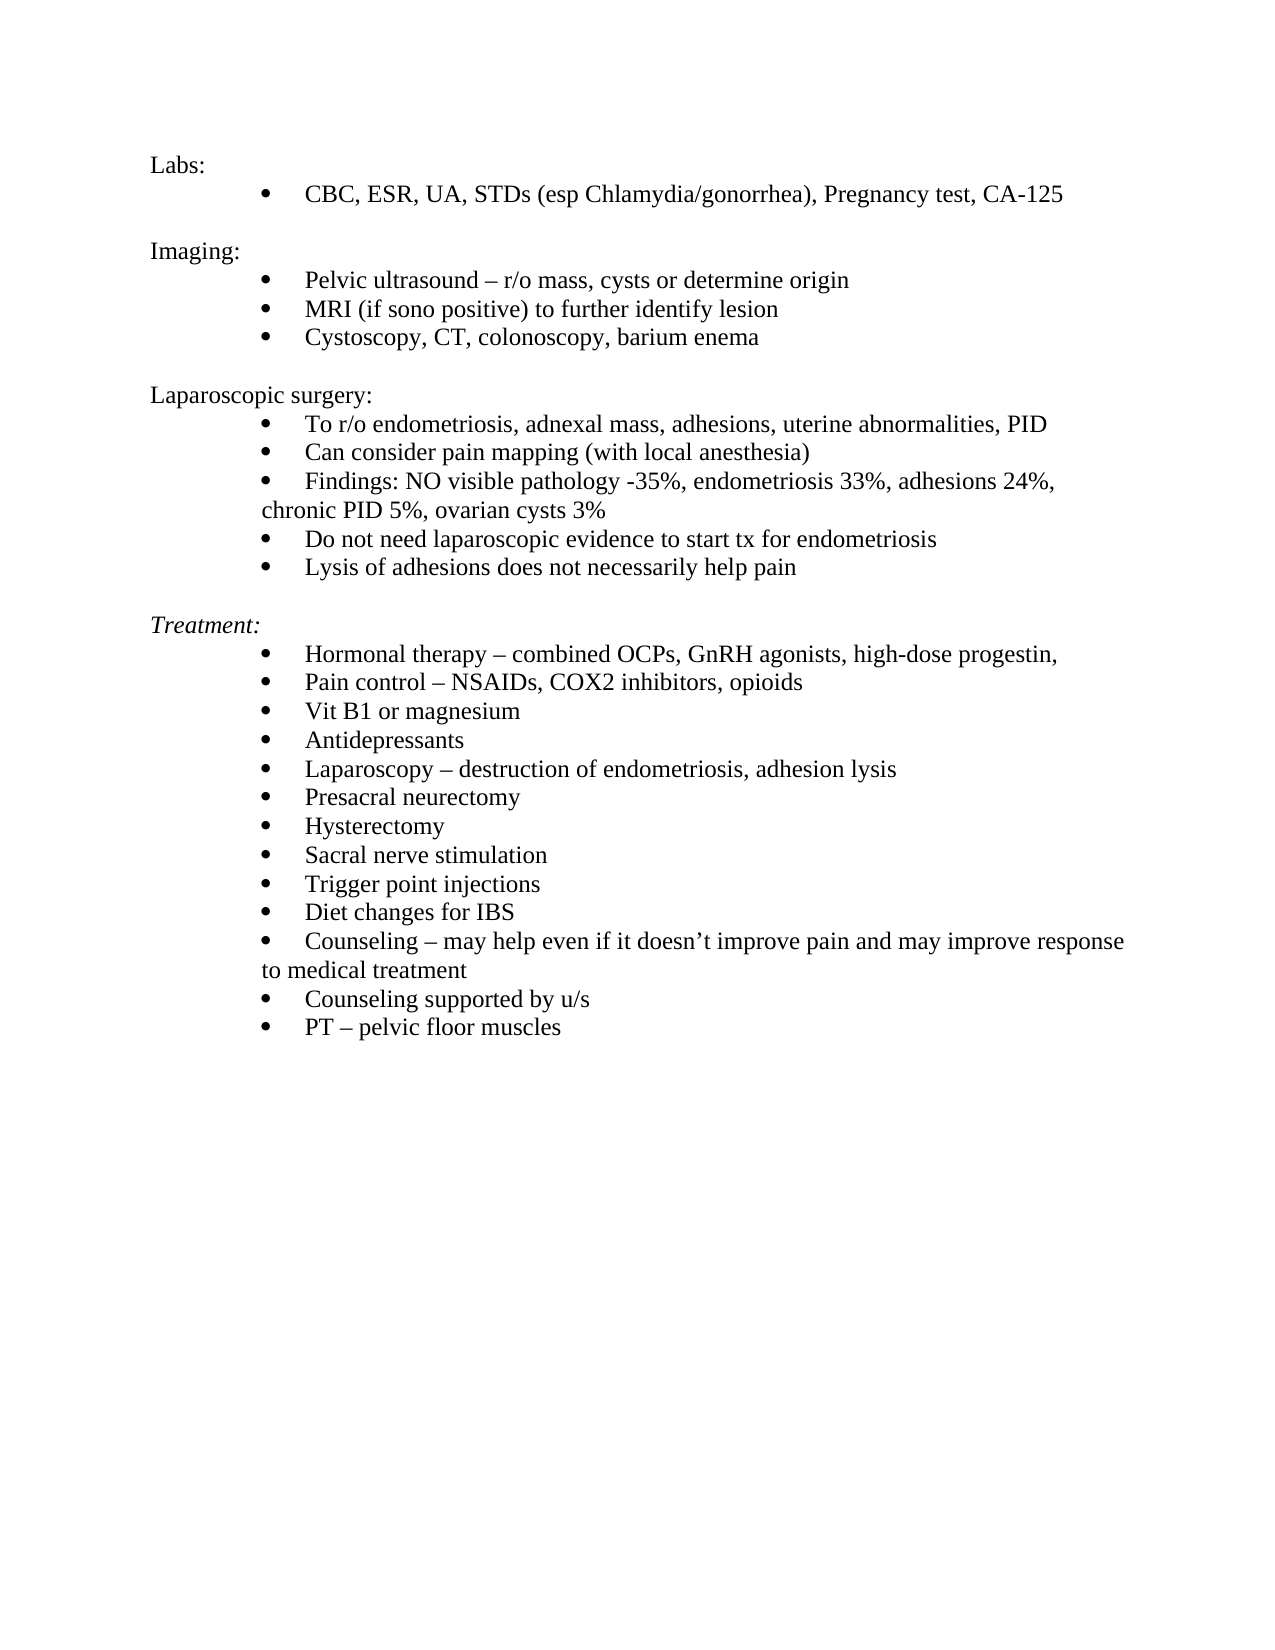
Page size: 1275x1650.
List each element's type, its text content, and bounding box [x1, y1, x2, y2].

text  Presacral neurectomy [261, 782, 1125, 811]
text Imaging: [150, 236, 1125, 265]
text  Pelvic ultrasound – r/o mass, cysts or determine origin [261, 265, 1125, 294]
text  Hormonal therapy – combined OCPs, GnRH agonists, high-dose progestin, [261, 639, 1125, 667]
text  Pain control – NSAIDs, COX2 inhibitors, opioids [261, 667, 1125, 696]
text  MRI (if sono positive) to further identify lesion [261, 294, 1125, 322]
text  Can consider pain mapping (with local anesthesia) [261, 437, 1125, 466]
text  PT – pelvic floor muscles [261, 1012, 1125, 1041]
text  Counseling – may help even if it doesn’t improve pain and may improve response to medical treatment [261, 926, 1125, 984]
text  Trigger point injections [261, 869, 1125, 897]
text  CBC, ESR, UA, STDs (esp Chlamydia/gonorrhea), Pregnancy test, CA-125 [261, 179, 1125, 207]
text  Findings: NO visible pathology -35%, endometriosis 33%, adhesions 24%, chronic PID 5%, ovarian cysts 3% [261, 466, 1125, 524]
text  Sacral nerve stimulation [261, 840, 1125, 869]
text Treatment: [150, 610, 1125, 639]
text  Antidepressants [261, 725, 1125, 754]
text  Do not need laparoscopic evidence to start tx for endometriosis [261, 524, 1125, 552]
text Laparoscopic surgery: [150, 380, 1125, 409]
text  Vit B1 or magnesium [261, 696, 1125, 725]
text  Cystoscopy, CT, colonoscopy, barium enema [261, 322, 1125, 351]
text  Counseling supported by u/s [261, 984, 1125, 1012]
text Labs: [150, 150, 1125, 179]
text  To r/o endometriosis, adnexal mass, adhesions, uterine abnormalities, PID [261, 409, 1125, 437]
text  Hysterectomy [261, 811, 1125, 840]
text  Diet changes for IBS [261, 897, 1125, 926]
text  Laparoscopy – destruction of endometriosis, adhesion lysis [261, 754, 1125, 782]
text  Lysis of adhesions does not necessarily help pain [261, 552, 1125, 581]
